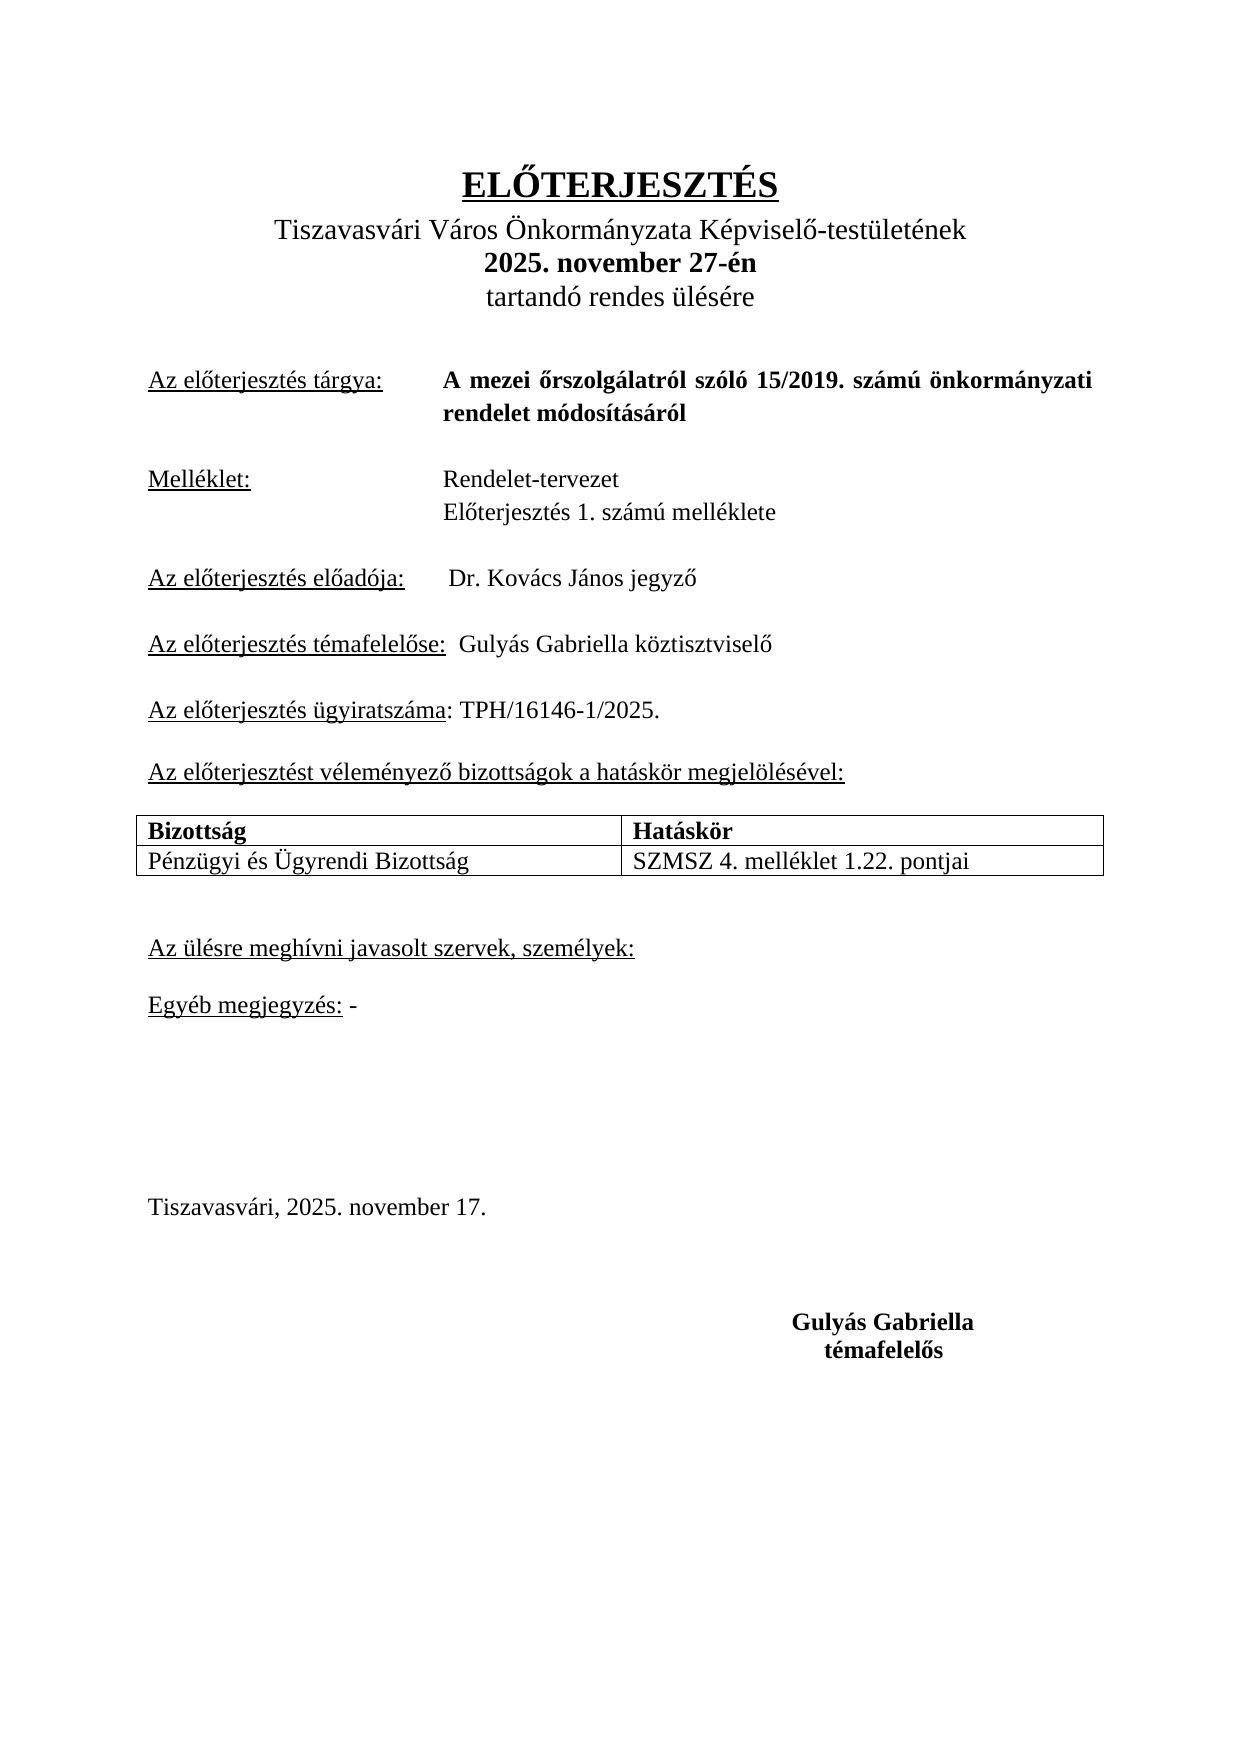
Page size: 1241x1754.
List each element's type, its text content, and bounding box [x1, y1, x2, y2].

text Az előterjesztés tárgya: A mezei őrszolgálatról szóló 15/2019. számú önkormányzati rendelet módosításáról [148, 365, 1093, 427]
table_header Hatáskör [622, 816, 1103, 845]
table_header Bizottság [137, 816, 621, 845]
text Előterjesztés 1. számú melléklete [148, 497, 1093, 526]
text Tiszavasvári Város Önkormányzata Képviselő-testületének [148, 212, 1093, 246]
text Egyéb megjegyzés: - [148, 991, 1093, 1019]
text Az előterjesztés ügyiratszáma: TPH/16146-1/2025. [148, 696, 1093, 724]
text Az előterjesztést véleményező bizottságok a hatáskör megjelölésével: [148, 757, 1093, 786]
table_cell Pénzügyi és Ügyrendi Bizottság [137, 846, 621, 874]
table_cell SZMSZ 4. melléklet 1.22. pontjai [622, 846, 1103, 874]
text Tiszavasvári, 2025. november 17. [148, 1192, 1093, 1221]
text Az előterjesztés előadója: Dr. Kovács János jegyző [148, 563, 1093, 592]
text tartandó rendes ülésére [148, 279, 1093, 313]
text 2025. november 27-én [148, 246, 1093, 279]
text Gulyás Gabriella [148, 1307, 1093, 1336]
text témafelelős [148, 1336, 1093, 1364]
text ELŐTERJESZTÉS [148, 162, 1093, 206]
text Az előterjesztés témafelelőse: Gulyás Gabriella köztisztviselő [148, 629, 1093, 658]
text Az ülésre meghívni javasolt szervek, személyek: [148, 933, 1093, 962]
text Melléklet: Rendelet-tervezet [148, 464, 1093, 493]
